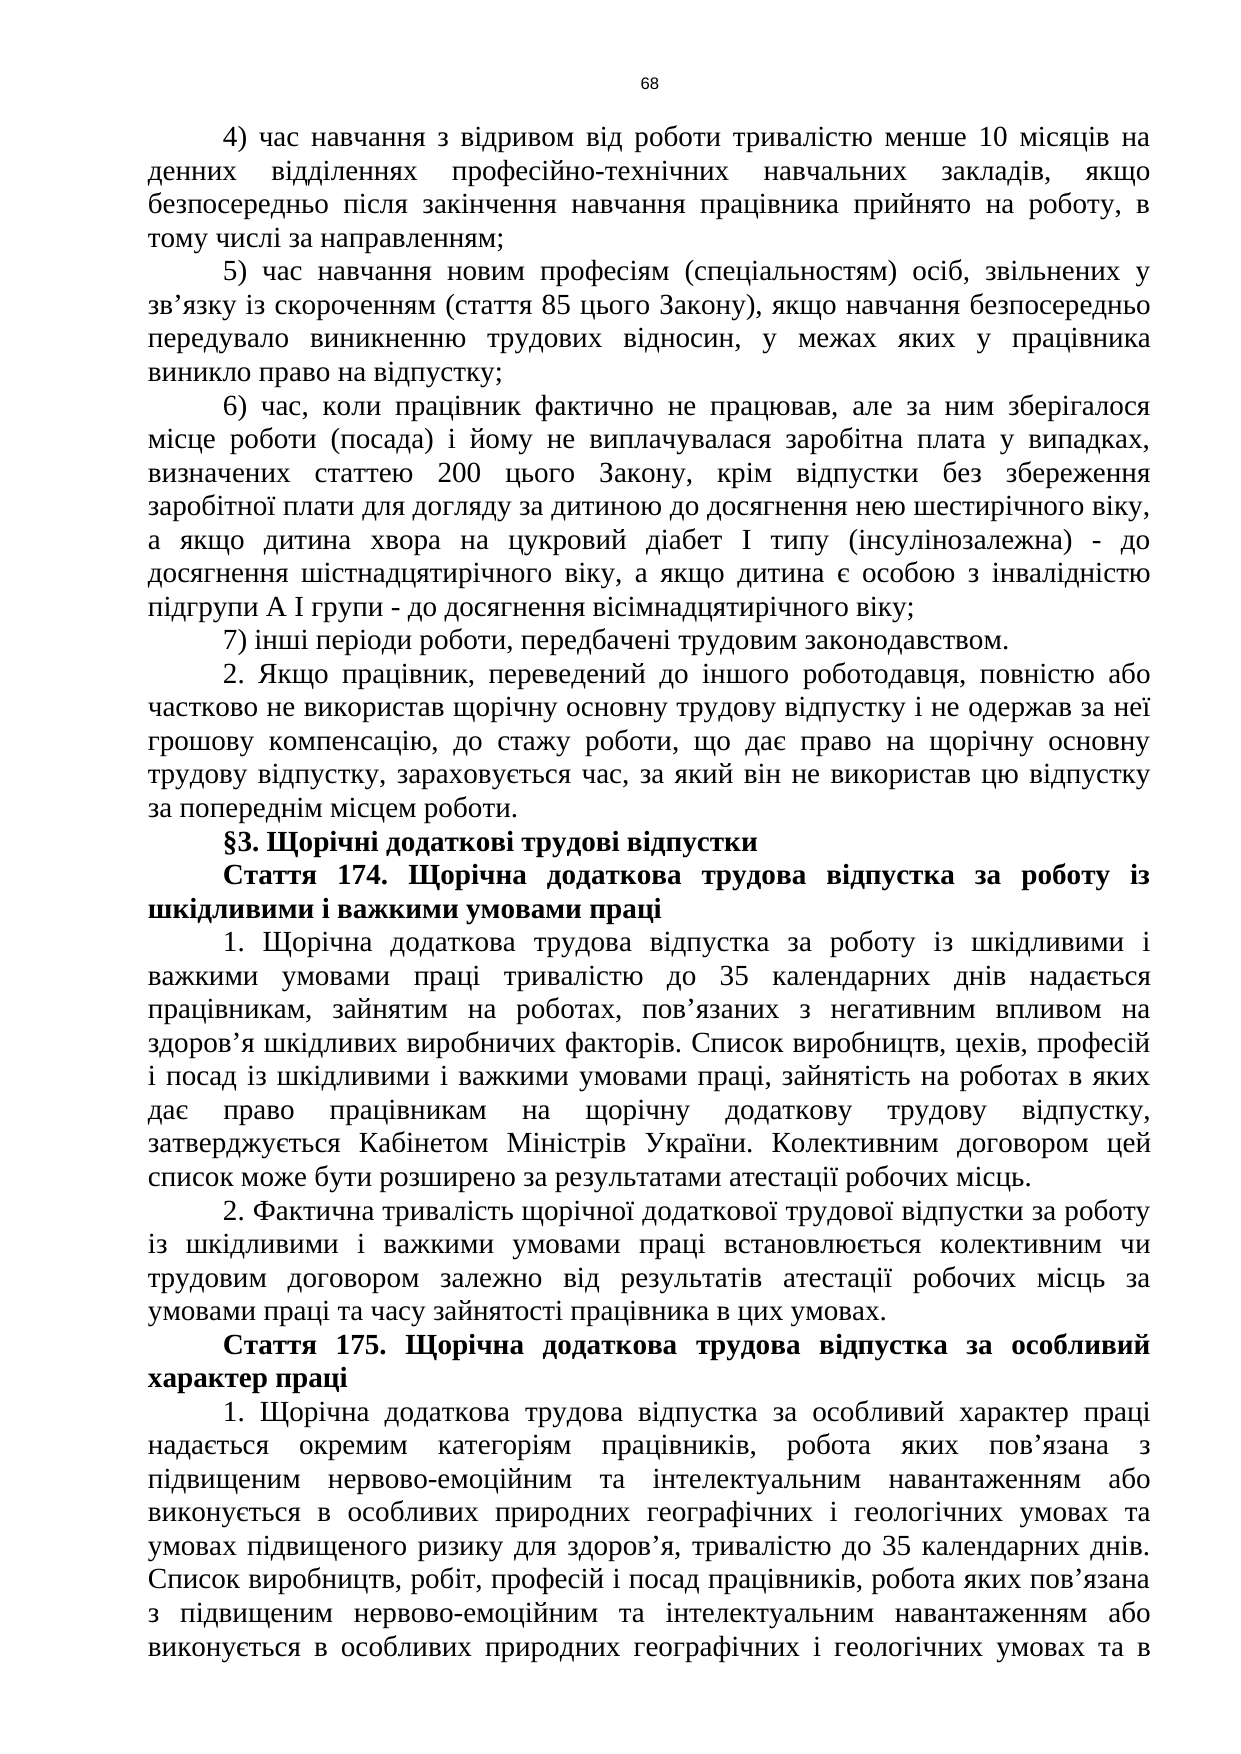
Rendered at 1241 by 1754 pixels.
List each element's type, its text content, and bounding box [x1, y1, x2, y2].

text 2. Фактична тривалість щорічної додаткової трудової відпустки за роботу із шкідливими і важкими умовами праці встановлюється колективним чи трудовим договором залежно від результатів атестації робочих місць за умовами праці та часу зайнятості працівника в цих умовах. [148, 1193, 1152, 1327]
text 1. Щорічна додаткова трудова відпустка за роботу із шкідливими і важкими умовами праці тривалістю до 35 календарних днів надається працівникам, зайнятим на роботах, пов’язаних з негативним впливом на здоров’я шкідливих виробничих факторів. Список виробництв, цехів, професій і посад із шкідливими і важкими умовами праці, зайнятість на роботах в яких дає право працівникам на щорічну додаткову трудову відпустку, затверджується Кабінетом Міністрів України. Колективним договором цей список може бути розширено за результатами атестації робочих місць. [148, 924, 1152, 1193]
text §3. Щорічні додаткові трудові відпустки [148, 824, 1152, 857]
text 7) інші періоди роботи, передбачені трудовим законодавством. [148, 622, 1152, 656]
text Стаття 175. Щорічна додаткова трудова відпустка за особливий характер праці [148, 1327, 1152, 1394]
text 4) час навчання з відривом від роботи тривалістю менше 10 місяців на денних відділеннях професійно-технічних навчальних закладів, якщо безпосередньо після закінчення навчання працівника прийнято на роботу, в тому числі за направленням; [148, 119, 1152, 253]
text 5) час навчання новим професіям (спеціальностям) осіб, звільнених у зв’язку із скороченням (стаття 85 цього Закону), якщо навчання безпосередньо передувало виникненню трудових відносин, у межах яких у працівника виникло право на відпустку; [148, 253, 1152, 388]
text 2. Якщо працівник, переведений до іншого роботодавця, повністю або частково не використав щорічну основну трудову відпустку і не одержав за неї грошову компенсацію, до стажу роботи, що дає право на щорічну основну трудову відпустку, зараховується час, за який він не використав цю відпустку за попереднім місцем роботи. [148, 656, 1152, 824]
text Стаття 174. Щорічна додаткова трудова відпустка за роботу із шкідливими і важкими умовами праці [148, 857, 1152, 924]
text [148, 1394, 1152, 1662]
text 6) час, коли працівник фактично не працював, але за ним зберігалося місце роботи (посада) і йому не виплачувалася заробітна плата у випадках, визначених статтею 200 цього Закону, крім відпустки без збереження заробітної плати для догляду за дитиною до досягнення нею шестирічного віку, а якщо дитина хвора на цукровий діабет I типу (інсулінозалежна) - до досягнення шістнадцятирічного віку, а якщо дитина є особою з інвалідністю підгрупи А І групи - до досягнення вісімнадцятирічного віку; [148, 388, 1152, 622]
